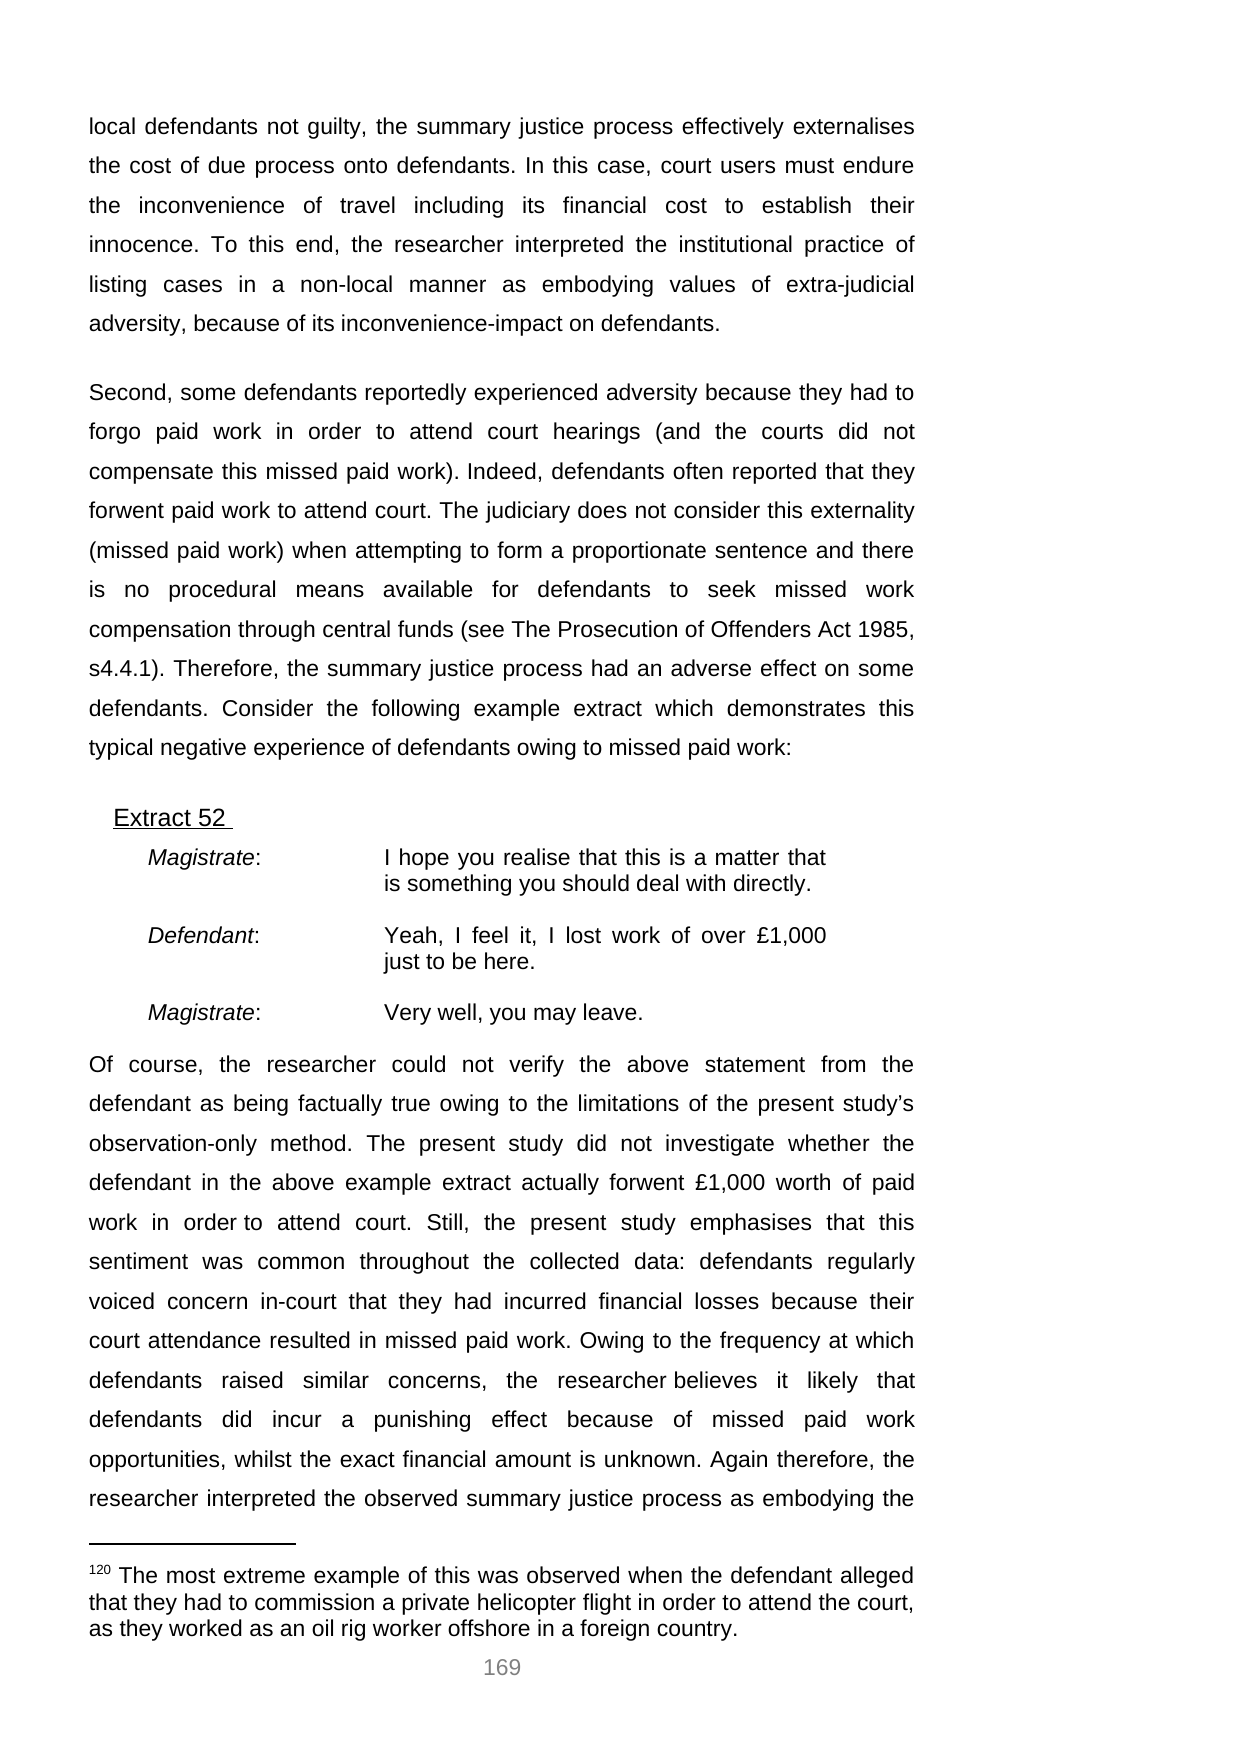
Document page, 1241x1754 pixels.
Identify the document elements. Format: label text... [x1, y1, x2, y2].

text Magistrate: I hope you realise that this is a matter that is something you should deal with directly. [148, 844, 827, 897]
text Defendant: Yeah, I feel it, I lost work of over £1,000 just to be here. [148, 922, 827, 974]
text Magistrate: Very well, you may leave. [148, 999, 827, 1026]
text Second, some defendants reportedly experienced adversity because they had to forgo paid work in order to attend court hearings (and the courts did not compensate this missed paid work). Indeed, defendants often reported that they forwent paid work to attend court. The judiciary does not consider this externality (missed paid work) when attempting to form a proportionate sentence and there is no procedural means available for defendants to seek missed work compensation through central funds (see The Prosecution of Offenders Act 1985, s4.4.1). Therefore, the summary justice process had an adverse effect on some defendants. Consider the following example extract which demonstrates this typical negative experience of defendants owing to missed paid work: [89, 379, 915, 760]
